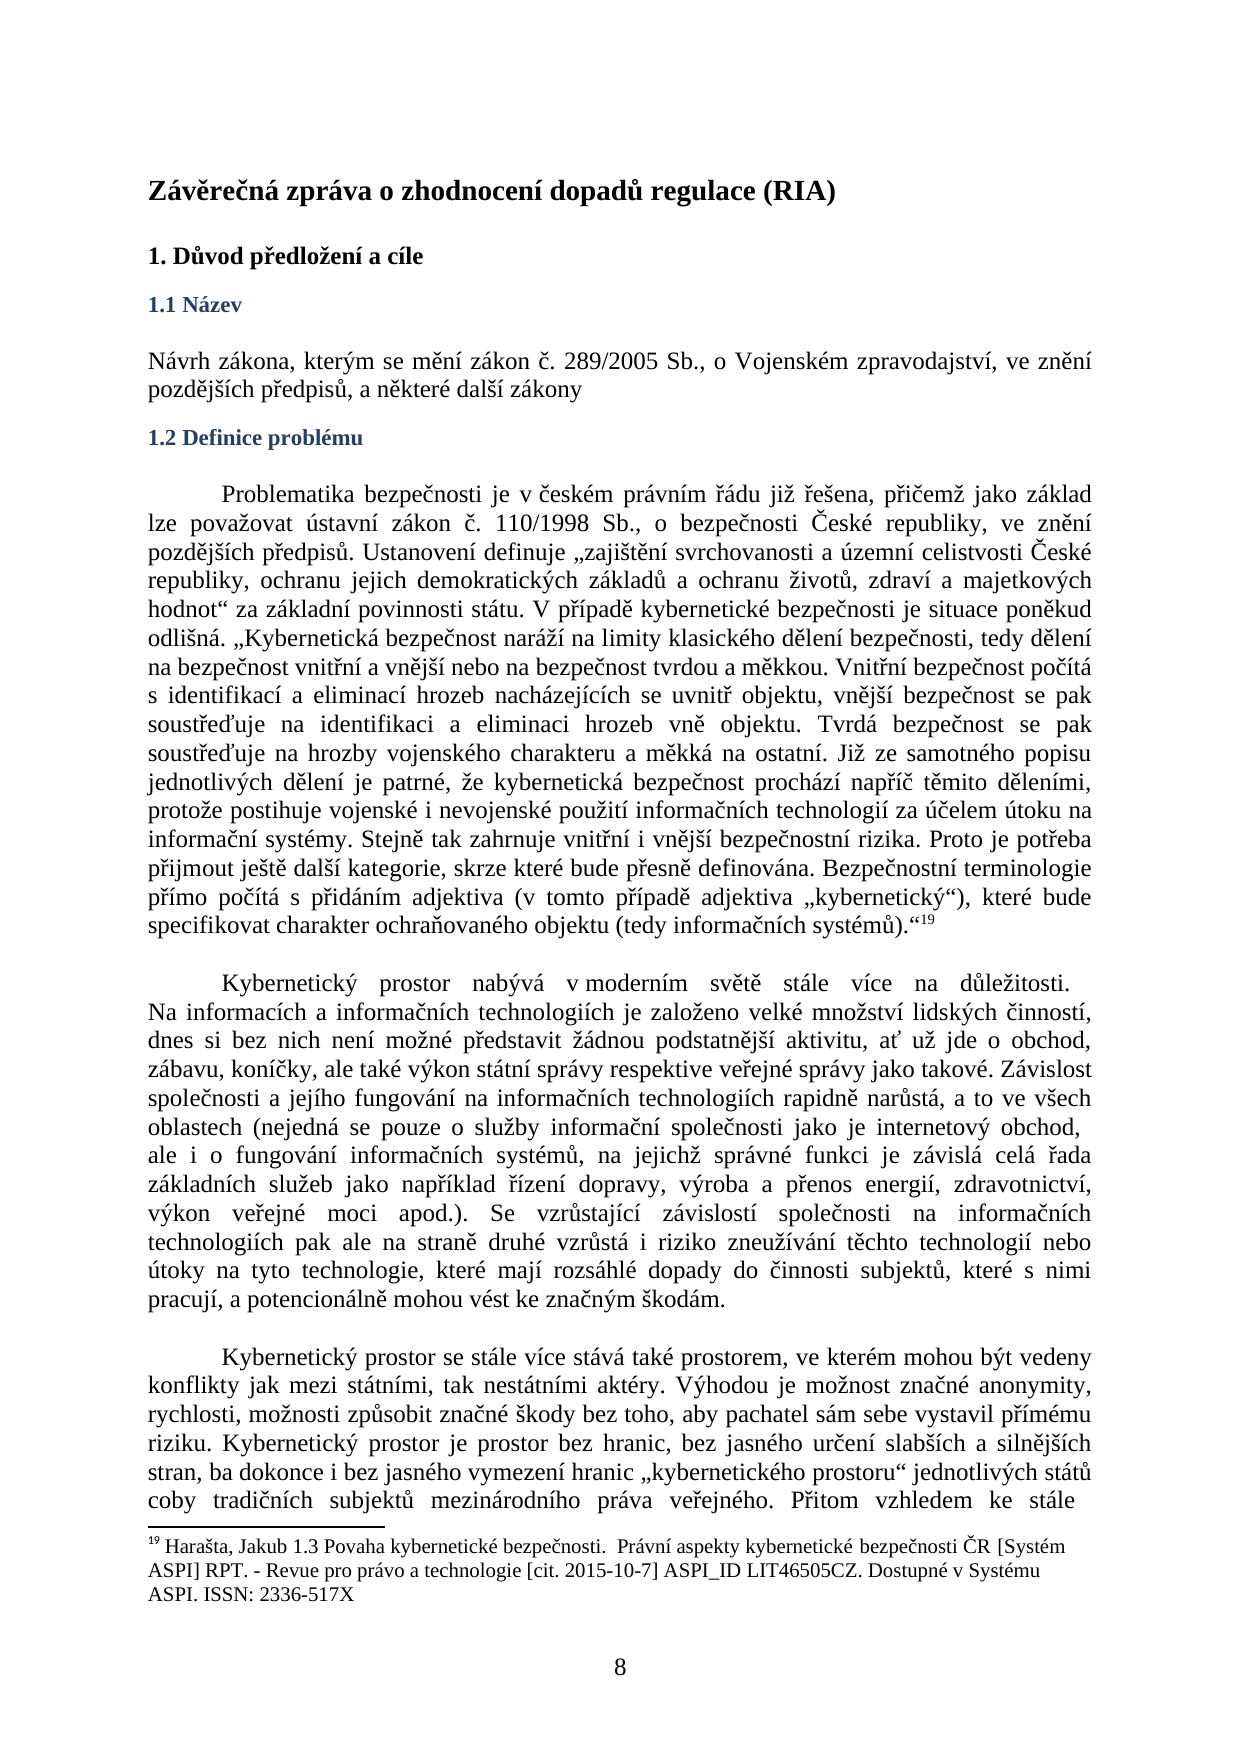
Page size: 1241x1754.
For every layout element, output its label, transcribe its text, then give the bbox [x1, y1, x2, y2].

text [148, 1342, 1093, 1514]
subtitle 1. Důvod předložení a cíle [148, 241, 1093, 270]
text Kybernetický prostor nabývá v moderním světě stále více na důležitosti. Na informacích a informačních technologiích je založeno velké množství lidských činností, dnes si bez nich není možné představit žádnou podstatnější aktivitu, ať už jde o obchod, zábavu, koníčky, ale také výkon státní správy respektive veřejné správy jako takové. Závislost společnosti a jejího fungování na informačních technologiích rapidně narůstá, a to ve všech oblastech (nejedná se pouze o služby informační společnosti jako je internetový obchod, ale i o fungování informačních systémů, na jejichž správné funkci je závislá celá řada základních služeb jako například řízení dopravy, výroba a přenos energií, zdravotnictví, výkon veřejné moci apod.). Se vzrůstající závislostí společnosti na informačních technologiích pak ale na straně druhé vzrůstá i riziko zneužívání těchto technologií nebo útoky na tyto technologie, které mají rozsáhlé dopady do činnosti subjektů, které s nimi pracují, a potencionálně mohou vést ke značným škodám. [148, 968, 1093, 1313]
text Problematika bezpečnosti je v českém právním řádu již řešena, přičemž jako základ lze považovat ústavní zákon č. 110/1998 Sb., o bezpečnosti České republiky, ve znění pozdějších předpisů. Ustanovení definuje „zajištění svrchovanosti a územní celistvosti České republiky, ochranu jejich demokratických základů a ochranu životů, zdraví a majetkových hodnot“ za základní povinnosti státu. V případě kybernetické bezpečnosti je situace poněkud odlišná. „Kybernetická bezpečnost naráží na limity klasického dělení bezpečnosti, tedy dělení na bezpečnost vnitřní a vnější nebo na bezpečnost tvrdou a měkkou. Vnitřní bezpečnost počítá s identifikací a eliminací hrozeb nacházejících se uvnitř objektu, vnější bezpečnost se pak soustřeďuje na identifikaci a eliminaci hrozeb vně objektu. Tvrdá bezpečnost se pak soustřeďuje na hrozby vojenského charakteru a měkká na ostatní. Již ze samotného popisu jednotlivých dělení je patrné, že kybernetická bezpečnost prochází napříč těmito děleními, protože postihuje vojenské i nevojenské použití informačních technologií za účelem útoku na informační systémy. Stejně tak zahrnuje vnitřní i vnější bezpečnostní rizika. Proto je potřeba přijmout ještě další kategorie, skrze které bude přesně definována. Bezpečnostní terminologie přímo počítá s přidáním adjektiva (v tomto případě adjektiva „kybernetický“), které bude specifikovat charakter ochraňovaného objektu (tedy informačních systémů).“ [148, 479, 1093, 939]
subtitle 1.2 Definice problému [148, 424, 1093, 451]
subtitle 1.1 Název [148, 291, 1093, 317]
subtitle Závěrečná zpráva o zhodnocení dopadů regulace (RIA) [148, 173, 1093, 206]
text Návrh zákona, kterým se mění zákon č. 289/2005 Sb., o Vojenském zpravodajství, ve znění pozdějších předpisů, a některé další zákony [148, 346, 1093, 403]
